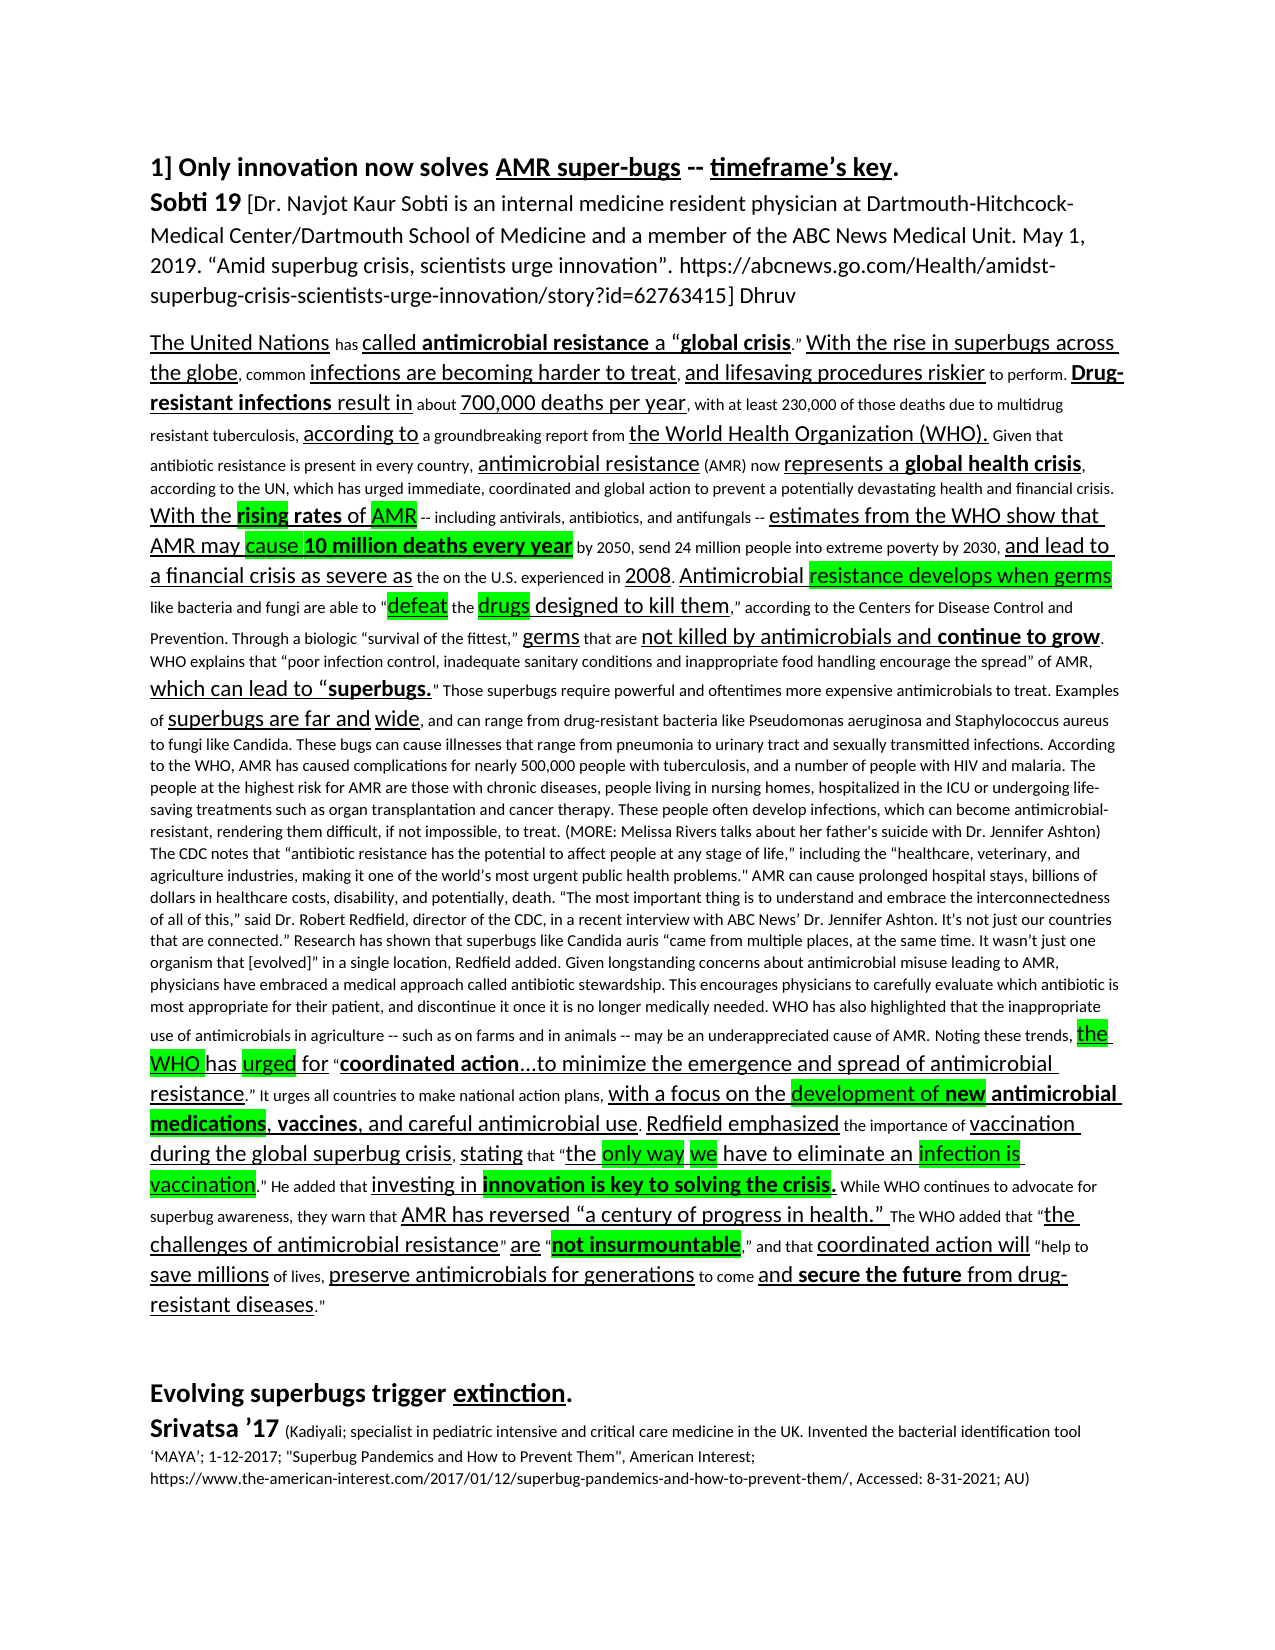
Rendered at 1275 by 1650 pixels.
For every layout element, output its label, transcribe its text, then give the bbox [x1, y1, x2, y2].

text The United Nations has called antimicrobial resistance a “global crisis.” With the rise in superbugs across the globe, common infections are becoming harder to treat, and lifesaving procedures riskier to perform. Drug-resistant infections result in about 700,000 deaths per year, with at least 230,000 of those deaths due to multidrug resistant tuberculosis, according to a groundbreaking report from the World Health Organization (WHO). Given that antibiotic resistance is present in every country, antimicrobial resistance (AMR) now represents a global health crisis, according to the UN, which has urged immediate, coordinated and global action to prevent a potentially devastating health and financial crisis. With the rising rates of AMR -- including antivirals, antibiotics, and antifungals -- estimates from the WHO show that AMR may cause 10 million deaths every year by 2050, send 24 million people into extreme poverty by 2030, and lead to a financial crisis as severe as the on the U.S. experienced in 2008. Antimicrobial resistance develops when germs like bacteria and fungi are able to “defeat the drugs designed to kill them,” according to the Centers for Disease Control and Prevention. Through a biologic “survival of the fittest,” germs that are not killed by antimicrobials and continue to grow. WHO explains that “poor infection control, inadequate sanitary conditions and inappropriate food handling encourage the spread” of AMR, which can lead to “superbugs.” Those superbugs require powerful and oftentimes more expensive antimicrobials to treat. Examples of superbugs are far and wide, and can range from drug-resistant bacteria like Pseudomonas aeruginosa and Staphylococcus aureus to fungi like Candida. These bugs can cause illnesses that range from pneumonia to urinary tract and sexually transmitted infections. According to the WHO, AMR has caused complications for nearly 500,000 people with tuberculosis, and a number of people with HIV and malaria. The people at the highest risk for AMR are those with chronic diseases, people living in nursing homes, hospitalized in the ICU or undergoing life-saving treatments such as organ transplantation and cancer therapy. These people often develop infections, which can become antimicrobial-resistant, rendering them difficult, if not impossible, to treat. (MORE: Melissa Rivers talks about her father's suicide with Dr. Jennifer Ashton) The CDC notes that “antibiotic resistance has the potential to affect people at any stage of life,” including the “healthcare, veterinary, and agriculture industries, making it one of the world’s most urgent public health problems." AMR can cause prolonged hospital stays, billions of dollars in healthcare costs, disability, and potentially, death. “The most important thing is to understand and embrace the interconnectedness of all of this,” said Dr. Robert Redfield, director of the CDC, in a recent interview with ABC News’ Dr. Jennifer Ashton. It’s not just our countries that are connected.” Research has shown that superbugs like Candida auris “came from multiple places, at the same time. It wasn’t just one organism that [evolved]” in a single location, Redfield added. Given longstanding concerns about antimicrobial misuse leading to AMR, physicians have embraced a medical approach called antibiotic stewardship. This encourages physicians to carefully evaluate which antibiotic is most appropriate for their patient, and discontinue it once it is no longer medically needed. WHO has also highlighted that the inappropriate use of antimicrobials in agriculture -- such as on farms and in animals -- may be an underappreciated cause of AMR. Noting these trends, the WHO has urged for “coordinated action...to minimize the emergence and spread of antimicrobial resistance.” It urges all countries to make national action plans, with a focus on the development of new antimicrobial medications, vaccines, and careful antimicrobial use. Redfield emphasized the importance of vaccination during the global superbug crisis, stating that “the only way we have to eliminate an infection is vaccination.” He added that investing in innovation is key to solving the crisis. While WHO continues to advocate for superbug awareness, they warn that AMR has reversed “a century of progress in health.” The WHO added that “the challenges of antimicrobial resistance” are “not insurmountable,” and that coordinated action will “help to save millions of lives, preserve antimicrobials for generations to come and secure the future from drug-resistant diseases.” [150, 328, 1125, 1319]
text Sobti 19 [Dr. Navjot Kaur Sobti is an internal medicine resident physician at Dartmouth-Hitchcock-Medical Center/Dartmouth School of Medicine and a member of the ABC News Medical Unit. May 1, 2019. “Amid superbug crisis, scientists urge innovation”. https://abcnews.go.com/Health/amidst-superbug-crisis-scientists-urge-innovation/story?id=62763415] Dhruv [150, 186, 1125, 309]
text Srivatsa ’17 (Kadiyali; specialist in pediatric intensive and critical care medicine in the UK. Invented the bacterial identification tool ‘MAYA’; 1-12-2017; "Superbug Pandemics and How to Prevent Them", American Interest; https://www.the-american-interest.com/2017/01/12/superbug-pandemics-and-how-to-prevent-them/, Accessed: 8-31-2021; AU) [150, 1412, 1125, 1488]
subtitle Evolving superbugs trigger extinction. [150, 1376, 1125, 1409]
subtitle 1] Only innovation now solves AMR super-bugs -- timeframe’s key. [150, 150, 1125, 183]
